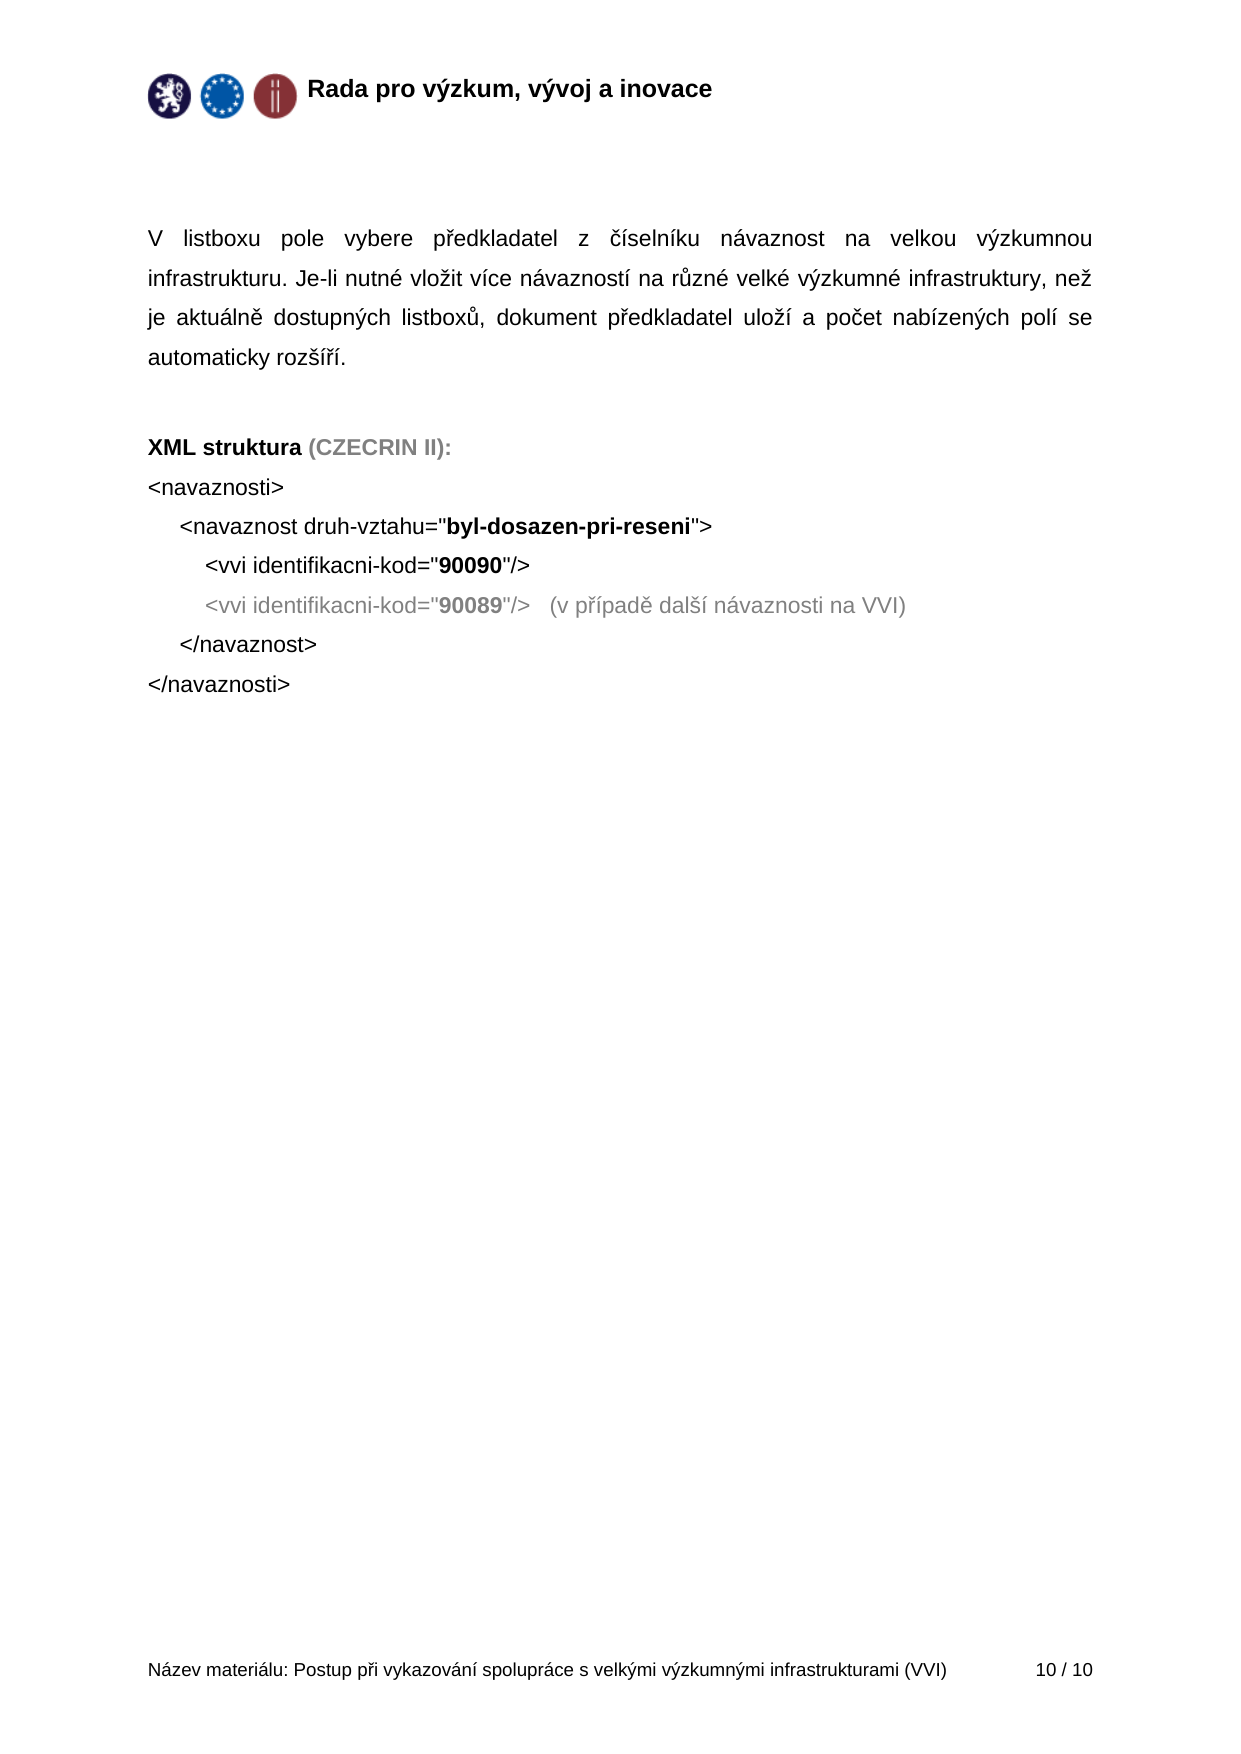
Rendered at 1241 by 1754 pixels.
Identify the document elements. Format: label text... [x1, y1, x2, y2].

text </navaznost> [148, 631, 1093, 658]
text <navaznost druh-vztahu="byl-dosazen-pri-reseni"> [148, 513, 1093, 539]
text V listboxu pole vybere předkladatel z číselníku návaznost na velkou výzkumnou infrastrukturu. Je-li nutné vložit více návazností na různé velké výzkumné infrastruktury, než je aktuálně dostupných listboxů, dokument předkladatel uloží a počet nabízených polí se automaticky rozšíří. [148, 225, 1093, 370]
text <vvi identifikacni-kod="90090"/> [148, 552, 1093, 579]
text </navaznosti> [148, 671, 1093, 697]
text XML struktura (CZECRIN II): [148, 434, 1093, 460]
text <vvi identifikacni-kod="90089"/> (v případě další návaznosti na VVI) [148, 592, 1093, 618]
text <navaznosti> [148, 473, 1093, 500]
picture [147, 73, 298, 120]
